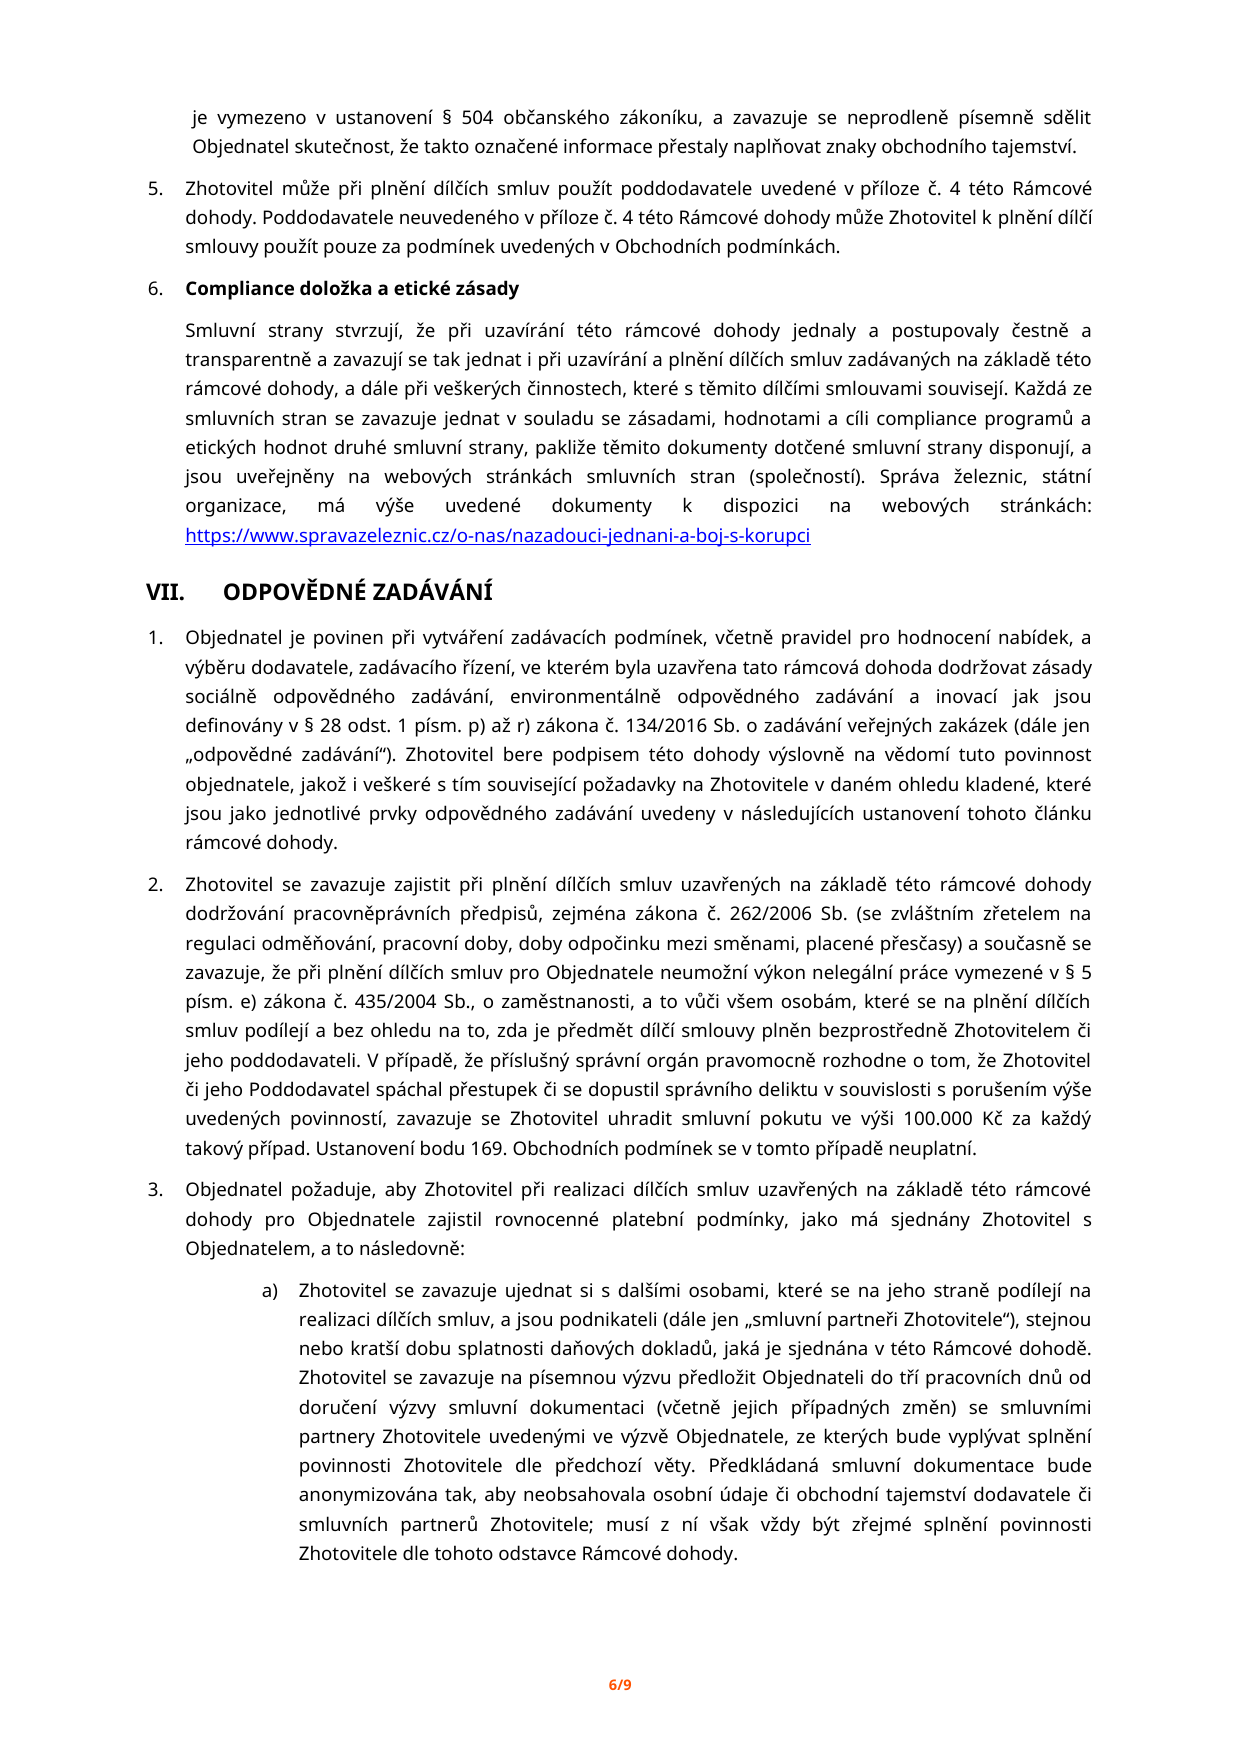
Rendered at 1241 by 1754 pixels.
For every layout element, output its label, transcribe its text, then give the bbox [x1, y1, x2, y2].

list Smluvní strany stvrzují, že při uzavírání této rámcové dohody jednaly a postupovaly čestně a transparentně a zavazují se tak jednat i při uzavírání a plnění dílčích smluv zadávaných na základě této rámcové dohody, a dále při veškerých činnostech, které s těmito dílčími smlouvami souvisejí. Každá ze smluvních stran se zavazuje jednat v souladu se zásadami, hodnotami a cíli compliance programů a etických hodnot druhé smluvní strany, pakliže těmito dokumenty dotčené smluvní strany disponují, a jsou uveřejněny na webových stránkách smluvních stran (společností). Správa železnic, státní organizace, má výše uvedené dokumenty k dispozici na webových stránkách: https://www.spravazeleznic.cz/o-nas/nazadouci-jednani-a-boj-s-korupci [185, 317, 1093, 547]
list Objednatel požaduje, aby Zhotovitel při realizaci dílčích smluv uzavřených na základě této rámcové dohody pro Objednatele zajistil rovnocenné platební podmínky, jako má sjednány Zhotovitel s Objednatelem, a to následovně: [148, 1177, 1093, 1261]
list ODPOVĚDNÉ ZADÁVÁNÍ [185, 576, 1093, 607]
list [148, 104, 1093, 159]
list Compliance doložka a etické zásady [148, 275, 1093, 301]
list Objednatel je povinen při vytváření zadávacích podmínek, včetně pravidel pro hodnocení nabídek, a výběru dodavatele, zadávacího řízení, ve kterém byla uzavřena tato rámcová dohoda dodržovat zásady sociálně odpovědného zadávání, environmentálně odpovědného zadávání a inovací jak jsou definovány v § 28 odst. 1 písm. p) až r) zákona č. 134/2016 Sb. o zadávání veřejných zakázek (dále jen „odpovědné zadávání“). Zhotovitel bere podpisem této dohody výslovně na vědomí tuto povinnost objednatele, jakož i veškeré s tím související požadavky na Zhotovitele v daném ohledu kladené, které jsou jako jednotlivé prvky odpovědného zadávání uvedeny v následujících ustanovení tohoto článku rámcové dohody. [148, 625, 1093, 855]
list Zhotovitel se zavazuje zajistit při plnění dílčích smluv uzavřených na základě této rámcové dohody dodržování pracovněprávních předpisů, zejména zákona č. 262/2006 Sb. (se zvláštním zřetelem na regulaci odměňování, pracovní doby, doby odpočinku mezi směnami, placené přesčasy) a současně se zavazuje, že při plnění dílčích smluv pro Objednatele neumožní výkon nelegální práce vymezené v § 5 písm. e) zákona č. 435/2004 Sb., o zaměstnanosti, a to vůči všem osobám, které se na plnění dílčích smluv podílejí a bez ohledu na to, zda je předmět dílčí smlouvy plněn bezprostředně Zhotovitelem či jeho poddodavateli. V případě, že příslušný správní orgán pravomocně rozhodne o tom, že Zhotovitel či jeho Poddodavatel spáchal přestupek či se dopustil správního deliktu v souvislosti s porušením výše uvedených povinností, zavazuje se Zhotovitel uhradit smluvní pokutu ve výši 100.000 Kč za každý takový případ. Ustanovení bodu 169. Obchodních podmínek se v tomto případě neuplatní. [148, 871, 1093, 1160]
list Zhotovitel může při plnění dílčích smluv použít poddodavatele uvedené v příloze č. 4 této Rámcové dohody. Poddodavatele neuvedeného v příloze č. 4 této Rámcové dohody může Zhotovitel k plnění dílčí smlouvy použít pouze za podmínek uvedených v Obchodních podmínkách. [148, 175, 1093, 259]
list Zhotovitel se zavazuje ujednat si s dalšími osobami, které se na jeho straně podílejí na realizaci dílčích smluv, a jsou podnikateli (dále jen „smluvní partneři Zhotovitele“), stejnou nebo kratší dobu splatnosti daňových dokladů, jaká je sjednána v této Rámcové dohodě. Zhotovitel se zavazuje na písemnou výzvu předložit Objednateli do tří pracovních dnů od doručení výzvy smluvní dokumentaci (včetně jejich případných změn) se smluvními partnery Zhotovitele uvedenými ve výzvě Objednatele, ze kterých bude vyplývat splnění povinnosti Zhotovitele dle předchozí věty. Předkládaná smluvní dokumentace bude anonymizována tak, aby neobsahovala osobní údaje či obchodní tajemství dodavatele či smluvních partnerů Zhotovitele; musí z ní však vždy být zřejmé splnění povinnosti Zhotovitele dle tohoto odstavce Rámcové dohody. [262, 1277, 1093, 1566]
